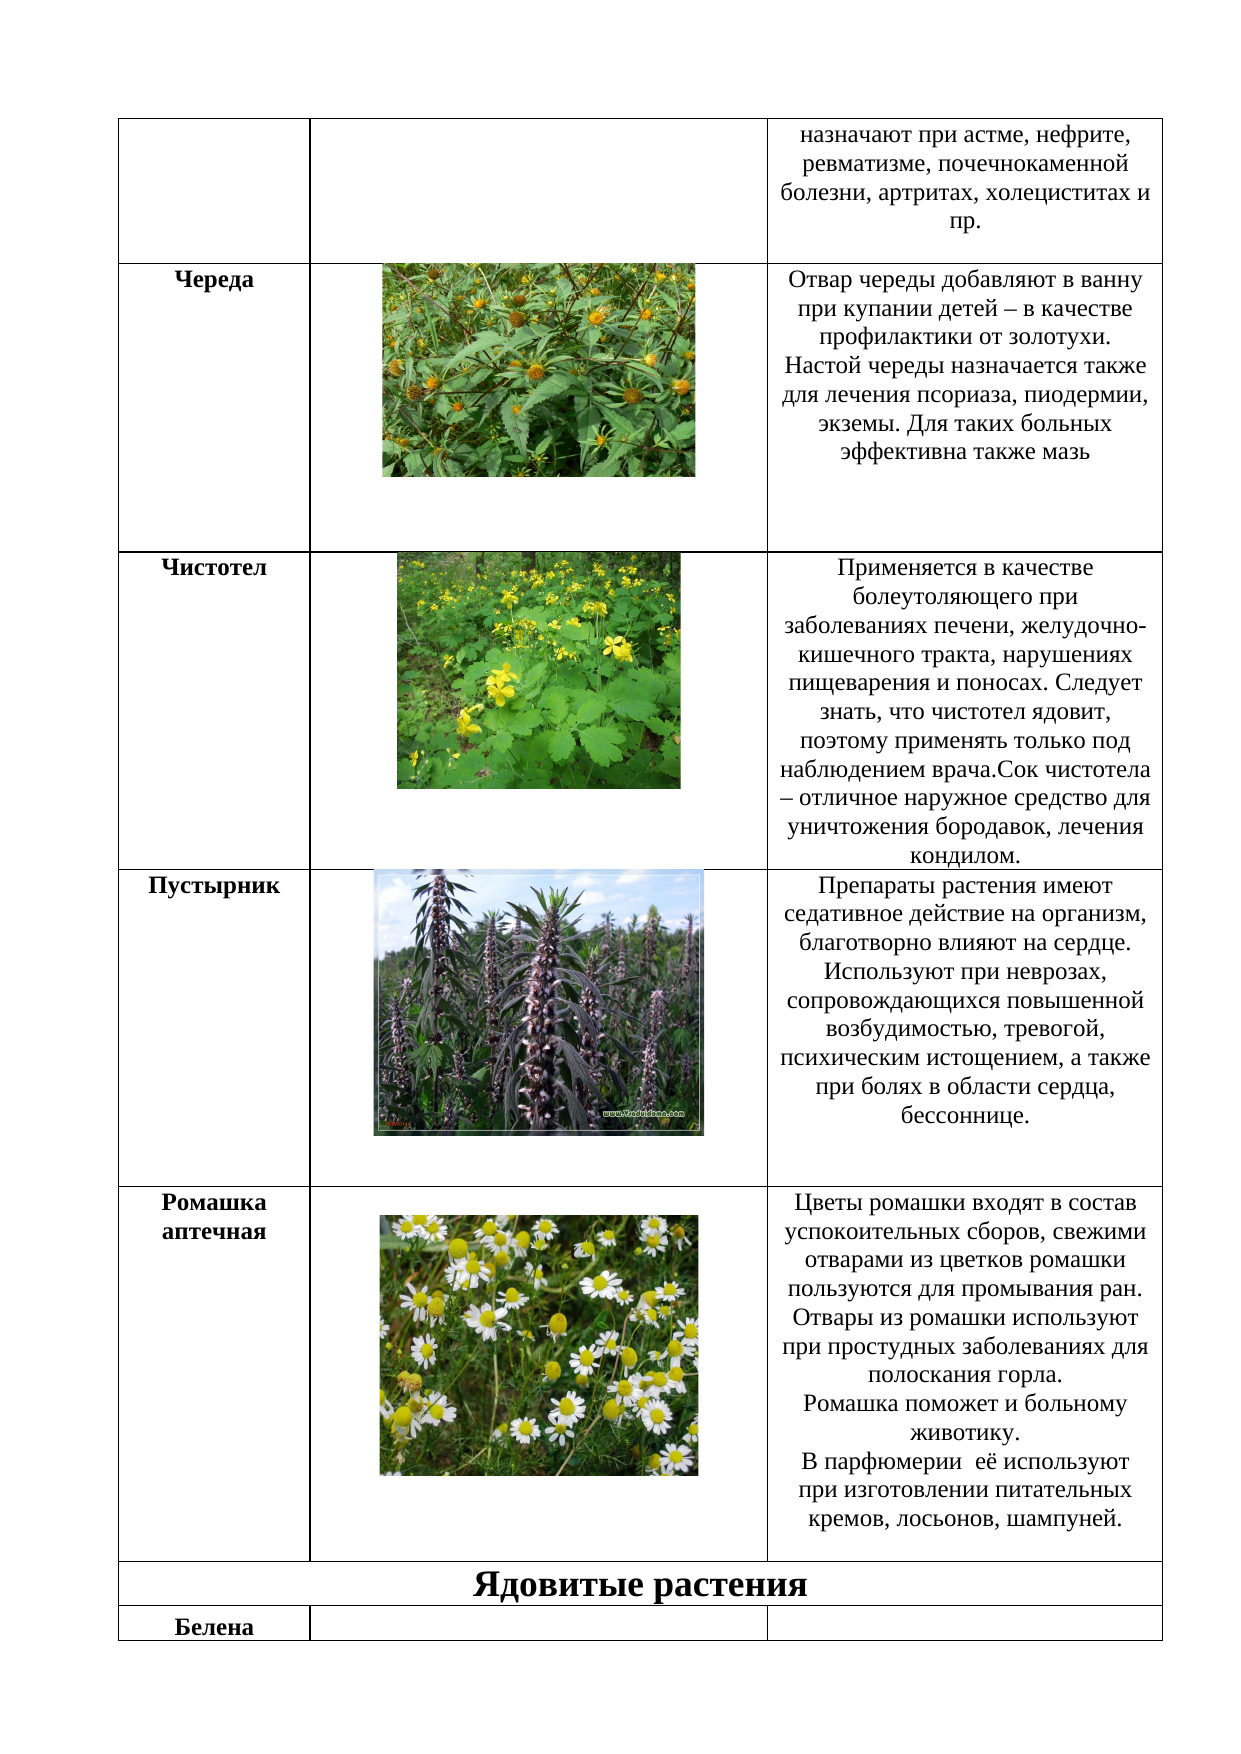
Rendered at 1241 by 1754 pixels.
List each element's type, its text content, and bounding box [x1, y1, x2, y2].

table_cell [311, 264, 767, 551]
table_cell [768, 119, 1162, 263]
picture [379, 1215, 699, 1476]
picture [382, 263, 696, 477]
table_cell [311, 119, 767, 263]
table_cell Препараты растения имеют седативное действие на организм, благотворно влияют на сердце. Используют при неврозах, сопровождающихся повышенной возбудимостью, тревогой, психическим истощением, а также при болях в области сердца, бессоннице. [768, 870, 1162, 1186]
table_cell Чистотел [119, 553, 309, 869]
table_cell Белена [119, 1606, 309, 1640]
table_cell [119, 119, 309, 263]
table_cell [311, 553, 767, 869]
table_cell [768, 1606, 1162, 1640]
table_cell Череда [119, 264, 309, 551]
table_cell Пустырник [119, 870, 309, 1186]
table_cell [311, 870, 767, 1186]
table_cell [311, 1187, 767, 1561]
table_cell Применяется в качестве болеутоляющего при заболеваниях печени, желудочно-кишечного тракта, нарушениях пищеварения и поносах. Следует знать, что чистотел ядовит, поэтому применять только под наблюдением врача.Сок чистотела – отличное наружное средство для уничтожения бородавок, лечения кондилом. [768, 553, 1162, 869]
table_cell Цветы ромашки входят в состав успокоительных сборов, свежими отварами из цветков ромашки пользуются для промывания ран. Отвары из ромашки используют при простудных заболеваниях для полоскания горла. Ромашка поможет и больному животику. В парфюмерии её используют при изготовлении питательных кремов, лосьонов, шампуней. [768, 1187, 1162, 1561]
table_cell Ядовитые растения [119, 1562, 1162, 1605]
picture [397, 552, 681, 789]
picture [373, 869, 705, 1136]
table_cell [311, 1606, 767, 1640]
table_cell Отвар череды добавляют в ванну при купании детей – в качестве профилактики от золотухи. Настой череды назначается также для лечения псориаза, пиодермии, экземы. Для таких больных эффективна также мазь [768, 264, 1162, 551]
table_cell Ромашка аптечная [119, 1187, 309, 1561]
